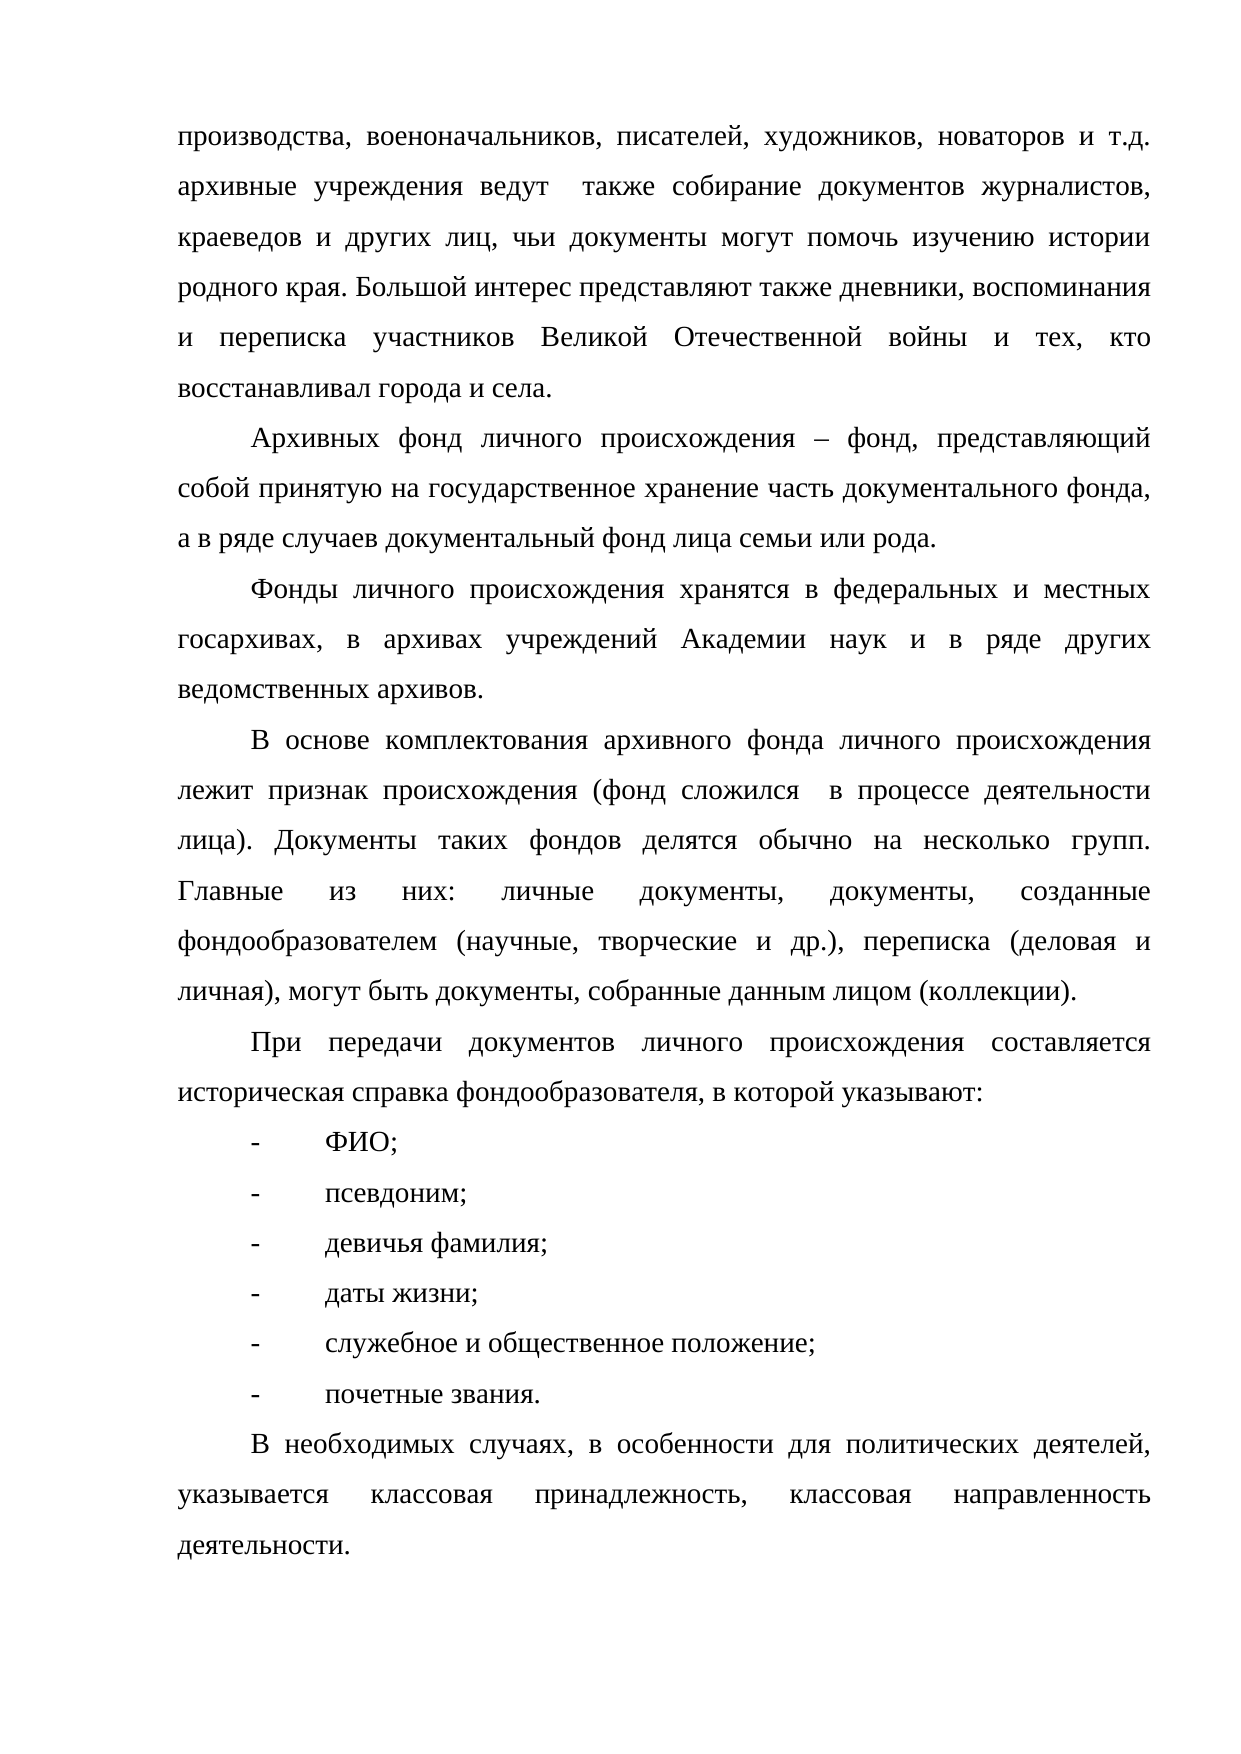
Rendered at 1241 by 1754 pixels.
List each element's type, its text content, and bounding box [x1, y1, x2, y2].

text - даты жизни; [177, 1275, 1152, 1309]
text - служебное и общественное положение; [177, 1326, 1152, 1359]
text - псевдоним; [177, 1175, 1152, 1208]
text Фонды личного происхождения хранятся в федеральных и местных госархивах, в архивах учреждений Академии наук и в ряде других ведомственных архивов. [177, 571, 1152, 705]
text Архивных фонд личного происхождения – фонд, представляющий собой принятую на государственное хранение часть документального фонда, а в ряде случаев документальный фонд лица семьи или рода. [177, 420, 1152, 554]
text При передачи документов личного происхождения составляется историческая справка фондообразователя, в которой указывают: [177, 1024, 1152, 1108]
text В необходимых случаях, в особенности для политических деятелей, указывается классовая принадлежность, классовая направленность деятельности. [177, 1426, 1152, 1560]
text В основе комплектования архивного фонда личного происхождения лежит признак происхождения (фонд сложился в процессе деятельности лица). Документы таких фондов делятся обычно на несколько групп. Главные из них: личные документы, документы, созданные фондообразователем (научные, творческие и др.), переписка (деловая и личная), могут быть документы, собранные данным лицом (коллекции). [177, 722, 1152, 1007]
text - девичья фамилия; [177, 1225, 1152, 1258]
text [177, 118, 1152, 403]
text - почетные звания. [177, 1376, 1152, 1409]
text - ФИО; [177, 1124, 1152, 1158]
